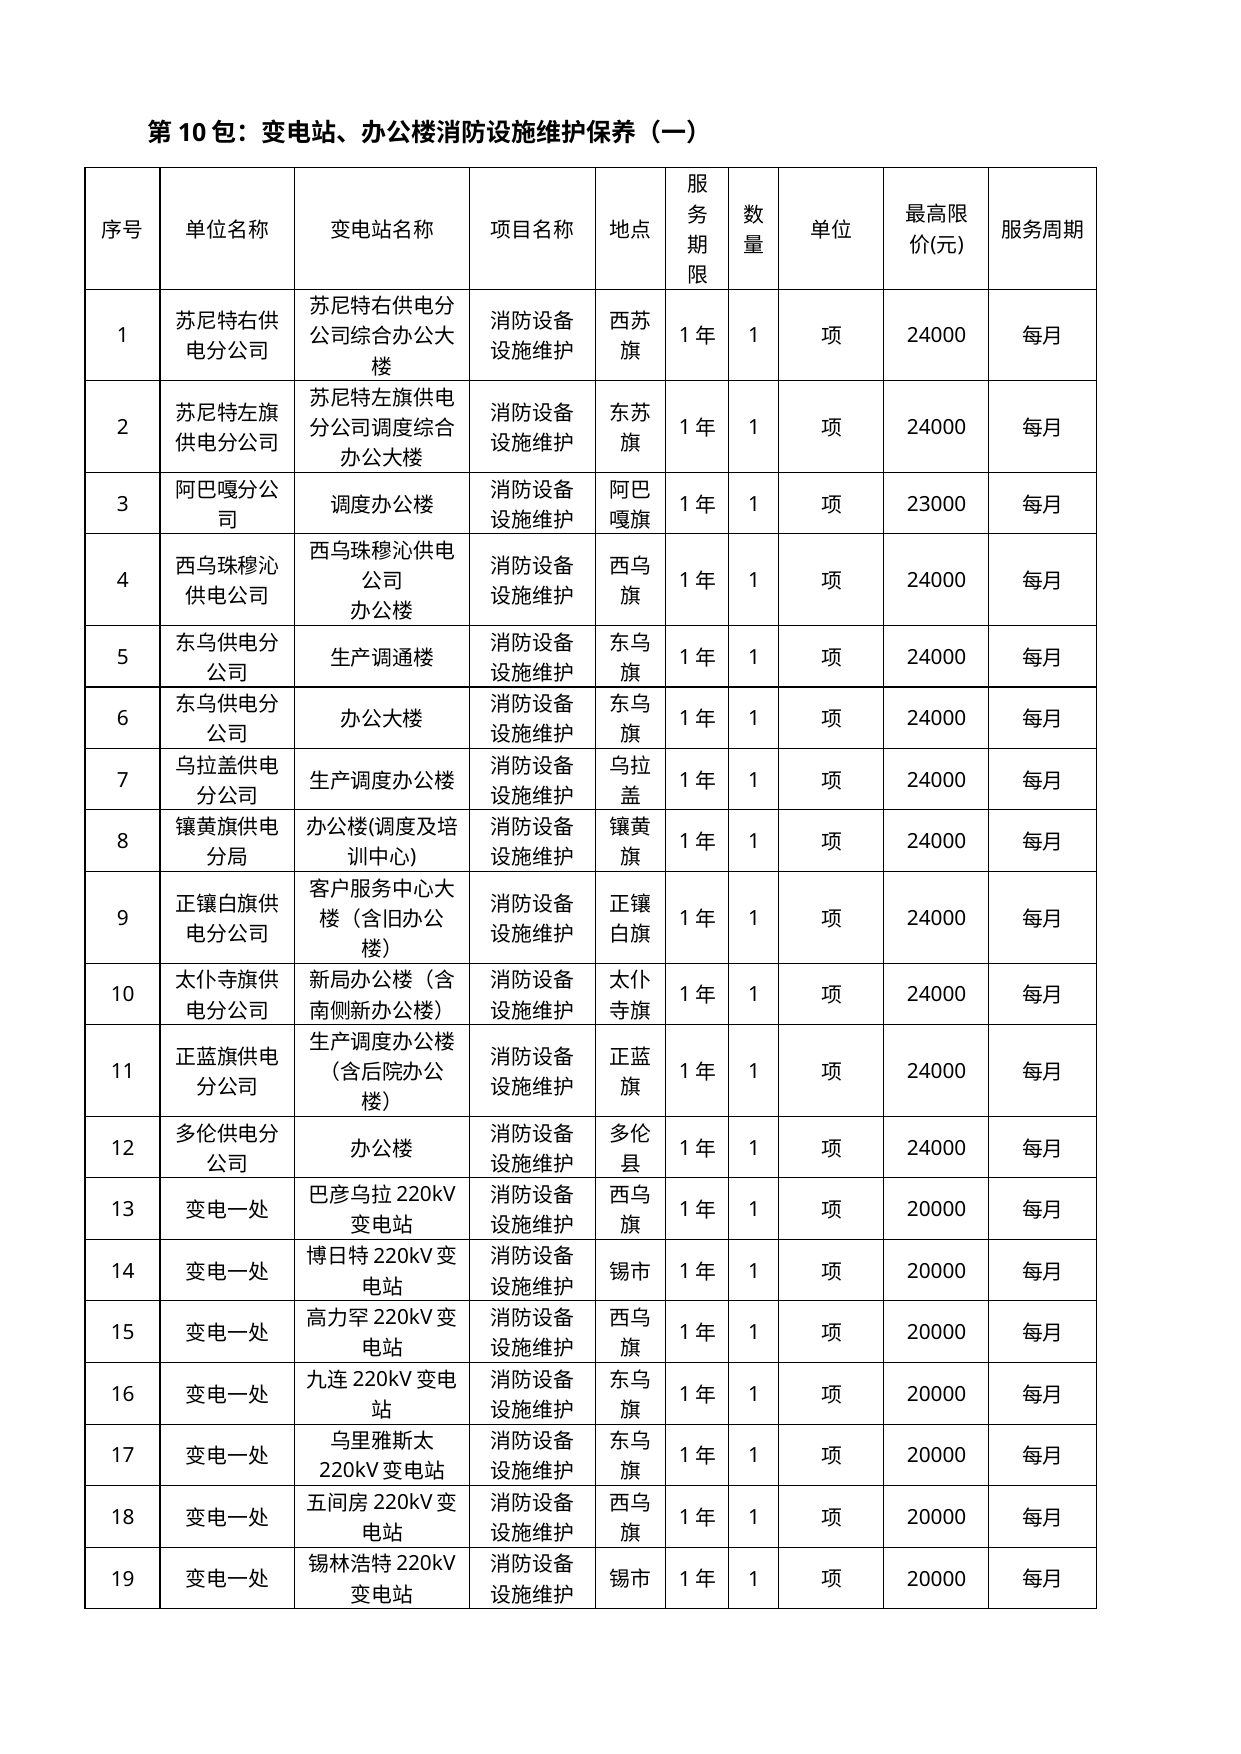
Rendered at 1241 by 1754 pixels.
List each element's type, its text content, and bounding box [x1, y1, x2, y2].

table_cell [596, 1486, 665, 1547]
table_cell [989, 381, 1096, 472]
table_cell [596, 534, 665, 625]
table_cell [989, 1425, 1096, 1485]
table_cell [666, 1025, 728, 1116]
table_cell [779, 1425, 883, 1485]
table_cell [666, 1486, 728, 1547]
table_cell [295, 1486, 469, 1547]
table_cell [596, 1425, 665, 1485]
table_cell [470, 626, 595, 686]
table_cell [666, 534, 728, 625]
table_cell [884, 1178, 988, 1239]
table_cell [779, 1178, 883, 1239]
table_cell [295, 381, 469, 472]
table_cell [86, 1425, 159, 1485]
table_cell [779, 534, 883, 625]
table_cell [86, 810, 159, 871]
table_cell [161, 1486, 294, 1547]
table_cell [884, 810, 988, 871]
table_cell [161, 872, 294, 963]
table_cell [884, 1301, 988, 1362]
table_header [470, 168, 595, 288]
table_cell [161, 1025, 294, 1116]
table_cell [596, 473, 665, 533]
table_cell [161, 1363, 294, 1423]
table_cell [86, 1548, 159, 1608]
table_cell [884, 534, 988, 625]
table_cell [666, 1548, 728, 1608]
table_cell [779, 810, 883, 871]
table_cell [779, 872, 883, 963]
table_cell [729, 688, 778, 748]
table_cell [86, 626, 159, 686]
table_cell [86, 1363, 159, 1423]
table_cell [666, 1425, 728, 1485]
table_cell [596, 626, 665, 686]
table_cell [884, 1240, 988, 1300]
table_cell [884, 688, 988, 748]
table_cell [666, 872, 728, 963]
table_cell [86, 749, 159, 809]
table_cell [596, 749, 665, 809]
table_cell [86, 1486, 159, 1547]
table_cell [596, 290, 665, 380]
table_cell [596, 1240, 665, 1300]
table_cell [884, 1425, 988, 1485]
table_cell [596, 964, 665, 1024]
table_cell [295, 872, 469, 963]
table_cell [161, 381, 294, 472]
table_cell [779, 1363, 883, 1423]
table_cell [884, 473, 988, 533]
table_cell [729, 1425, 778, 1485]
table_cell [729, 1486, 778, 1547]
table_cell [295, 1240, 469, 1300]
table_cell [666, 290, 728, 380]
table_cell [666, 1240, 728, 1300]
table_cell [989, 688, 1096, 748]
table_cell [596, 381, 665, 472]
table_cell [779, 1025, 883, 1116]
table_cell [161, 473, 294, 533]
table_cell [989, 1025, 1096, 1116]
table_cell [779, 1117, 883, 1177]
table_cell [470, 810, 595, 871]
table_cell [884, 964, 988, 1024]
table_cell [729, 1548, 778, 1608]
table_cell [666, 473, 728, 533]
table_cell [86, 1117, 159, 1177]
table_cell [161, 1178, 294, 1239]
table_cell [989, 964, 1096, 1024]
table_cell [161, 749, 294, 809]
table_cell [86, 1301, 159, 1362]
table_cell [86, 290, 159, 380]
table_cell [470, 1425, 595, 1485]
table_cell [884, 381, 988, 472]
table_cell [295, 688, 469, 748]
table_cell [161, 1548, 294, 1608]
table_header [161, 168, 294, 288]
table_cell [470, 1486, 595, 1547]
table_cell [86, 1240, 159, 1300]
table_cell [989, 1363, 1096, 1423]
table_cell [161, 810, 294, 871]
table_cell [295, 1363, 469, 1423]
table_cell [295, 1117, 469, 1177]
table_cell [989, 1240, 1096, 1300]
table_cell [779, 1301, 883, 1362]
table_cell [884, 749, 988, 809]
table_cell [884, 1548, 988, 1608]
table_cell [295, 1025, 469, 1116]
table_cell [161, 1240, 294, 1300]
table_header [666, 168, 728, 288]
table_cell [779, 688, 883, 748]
text 第10包：变电站、办公楼消防设施维护保养（一） [148, 112, 1092, 148]
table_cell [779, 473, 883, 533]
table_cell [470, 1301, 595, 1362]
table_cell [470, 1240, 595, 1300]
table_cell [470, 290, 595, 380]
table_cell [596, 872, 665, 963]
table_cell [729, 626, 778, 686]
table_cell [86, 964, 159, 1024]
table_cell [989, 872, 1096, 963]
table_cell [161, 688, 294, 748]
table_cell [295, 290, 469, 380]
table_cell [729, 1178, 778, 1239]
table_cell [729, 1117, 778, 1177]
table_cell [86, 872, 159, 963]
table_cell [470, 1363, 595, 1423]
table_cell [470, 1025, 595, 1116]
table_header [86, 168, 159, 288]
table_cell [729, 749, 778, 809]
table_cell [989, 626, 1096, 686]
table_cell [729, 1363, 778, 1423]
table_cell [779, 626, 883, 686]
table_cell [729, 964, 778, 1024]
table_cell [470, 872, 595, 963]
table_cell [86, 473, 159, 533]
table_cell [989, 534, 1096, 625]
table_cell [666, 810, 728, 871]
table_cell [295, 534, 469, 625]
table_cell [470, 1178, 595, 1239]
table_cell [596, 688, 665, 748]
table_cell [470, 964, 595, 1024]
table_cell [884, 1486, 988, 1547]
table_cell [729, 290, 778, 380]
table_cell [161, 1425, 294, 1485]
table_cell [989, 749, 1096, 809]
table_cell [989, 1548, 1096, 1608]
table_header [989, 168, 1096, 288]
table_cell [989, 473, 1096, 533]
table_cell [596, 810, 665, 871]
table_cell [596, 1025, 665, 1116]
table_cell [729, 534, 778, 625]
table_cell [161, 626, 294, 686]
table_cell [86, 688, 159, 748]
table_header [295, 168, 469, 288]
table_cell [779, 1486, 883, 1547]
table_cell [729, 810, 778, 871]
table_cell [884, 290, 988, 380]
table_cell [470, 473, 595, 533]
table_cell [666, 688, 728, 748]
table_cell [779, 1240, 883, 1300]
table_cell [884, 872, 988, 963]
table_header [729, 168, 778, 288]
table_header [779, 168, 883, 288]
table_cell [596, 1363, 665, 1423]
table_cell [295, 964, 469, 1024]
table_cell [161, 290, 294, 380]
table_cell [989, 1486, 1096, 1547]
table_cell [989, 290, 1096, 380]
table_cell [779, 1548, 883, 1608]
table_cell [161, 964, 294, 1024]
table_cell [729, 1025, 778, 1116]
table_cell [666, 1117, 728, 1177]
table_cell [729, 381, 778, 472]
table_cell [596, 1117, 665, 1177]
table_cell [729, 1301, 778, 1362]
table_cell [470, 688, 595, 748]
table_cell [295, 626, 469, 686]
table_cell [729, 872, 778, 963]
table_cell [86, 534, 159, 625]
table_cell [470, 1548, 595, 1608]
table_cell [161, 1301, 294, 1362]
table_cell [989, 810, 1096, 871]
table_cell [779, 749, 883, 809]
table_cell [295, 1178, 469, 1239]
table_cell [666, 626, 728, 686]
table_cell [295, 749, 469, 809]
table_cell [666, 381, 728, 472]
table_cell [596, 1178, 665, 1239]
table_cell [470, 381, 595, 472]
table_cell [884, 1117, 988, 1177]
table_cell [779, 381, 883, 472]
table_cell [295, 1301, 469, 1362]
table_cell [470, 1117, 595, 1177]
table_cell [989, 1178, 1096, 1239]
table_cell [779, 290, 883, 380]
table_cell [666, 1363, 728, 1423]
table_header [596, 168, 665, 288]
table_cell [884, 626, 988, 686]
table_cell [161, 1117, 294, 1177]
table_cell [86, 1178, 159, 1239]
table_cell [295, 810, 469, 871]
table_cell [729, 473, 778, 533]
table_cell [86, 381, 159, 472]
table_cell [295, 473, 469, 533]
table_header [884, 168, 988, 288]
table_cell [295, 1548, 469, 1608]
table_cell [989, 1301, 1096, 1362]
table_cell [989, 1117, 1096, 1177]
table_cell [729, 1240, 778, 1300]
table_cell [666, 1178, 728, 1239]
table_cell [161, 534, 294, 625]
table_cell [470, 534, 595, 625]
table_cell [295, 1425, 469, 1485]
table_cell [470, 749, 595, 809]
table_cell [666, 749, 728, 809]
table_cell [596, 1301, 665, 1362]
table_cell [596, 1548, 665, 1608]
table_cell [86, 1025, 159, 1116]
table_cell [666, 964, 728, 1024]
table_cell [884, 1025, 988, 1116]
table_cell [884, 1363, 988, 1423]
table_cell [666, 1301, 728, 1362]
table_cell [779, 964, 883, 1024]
